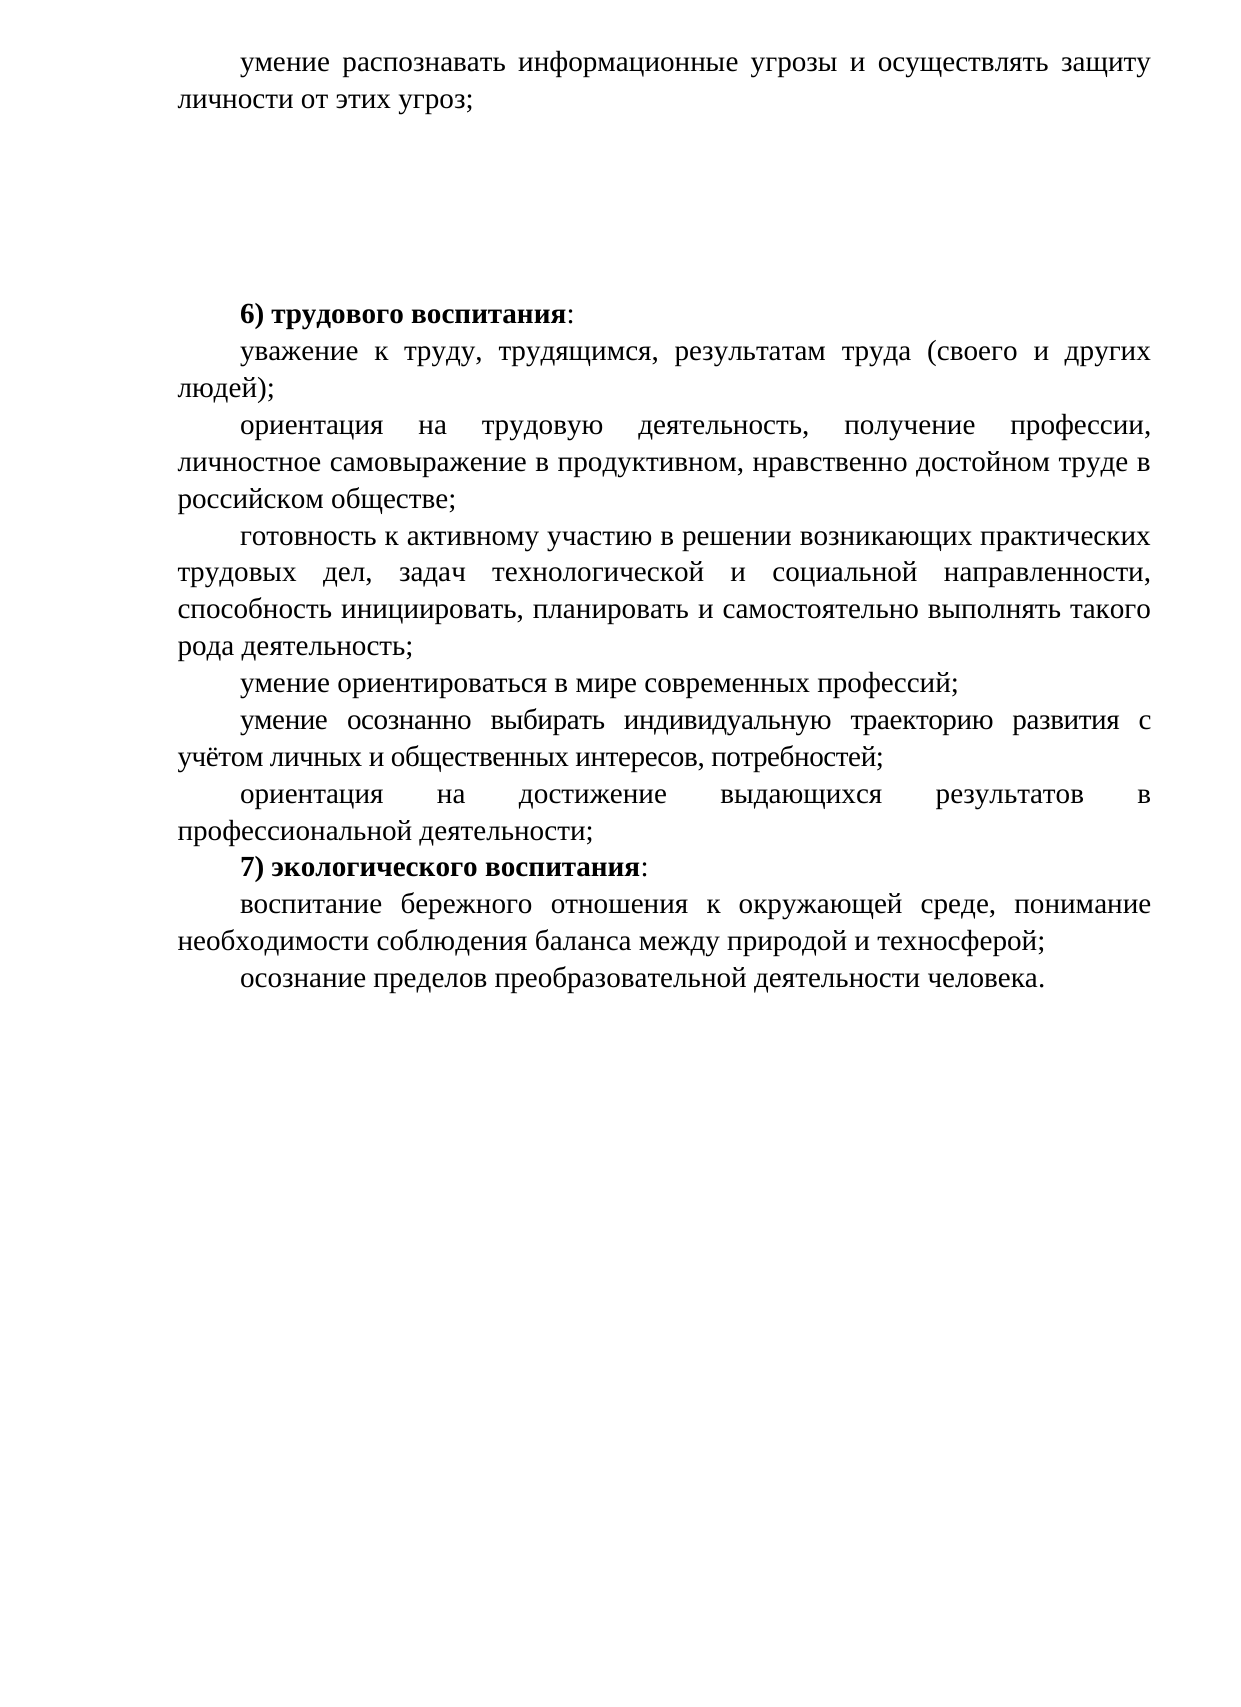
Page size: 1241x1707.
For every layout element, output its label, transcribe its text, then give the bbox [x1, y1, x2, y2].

text 7) экологического воспитания: [177, 849, 1152, 883]
text уважение к труду, трудящимся, результатам труда (своего и других людей); [177, 333, 1152, 404]
text 6) трудового воспитания: [177, 296, 1152, 330]
text воспитание бережного отношения к окружающей среде, понимание необходимости соблюдения баланса между природой и техносферой; [177, 886, 1152, 957]
text ориентация на достижение выдающихся результатов в профессиональной деятельности; [177, 776, 1152, 846]
text умение осознанно выбирать индивидуальную траекторию развития с учётом личных и общественных интересов, потребностей; [177, 702, 1152, 772]
text умение ориентироваться в мире современных профессий; [177, 665, 1152, 699]
text готовность к активному участию в решении возникающих практических трудовых дел, задач технологической и социальной направленности, способность инициировать, планировать и самостоятельно выполнять такого рода деятельность; [177, 518, 1152, 662]
text ориентация на трудовую деятельность, получение профессии, личностное самовыражение в продуктивном, нравственно достойном труде в российском обществе; [177, 407, 1152, 514]
text осознание пределов преобразовательной деятельности человека. [177, 960, 1152, 994]
text умение распознавать информационные угрозы и осуществлять защиту личности от этих угроз; [177, 44, 1152, 115]
